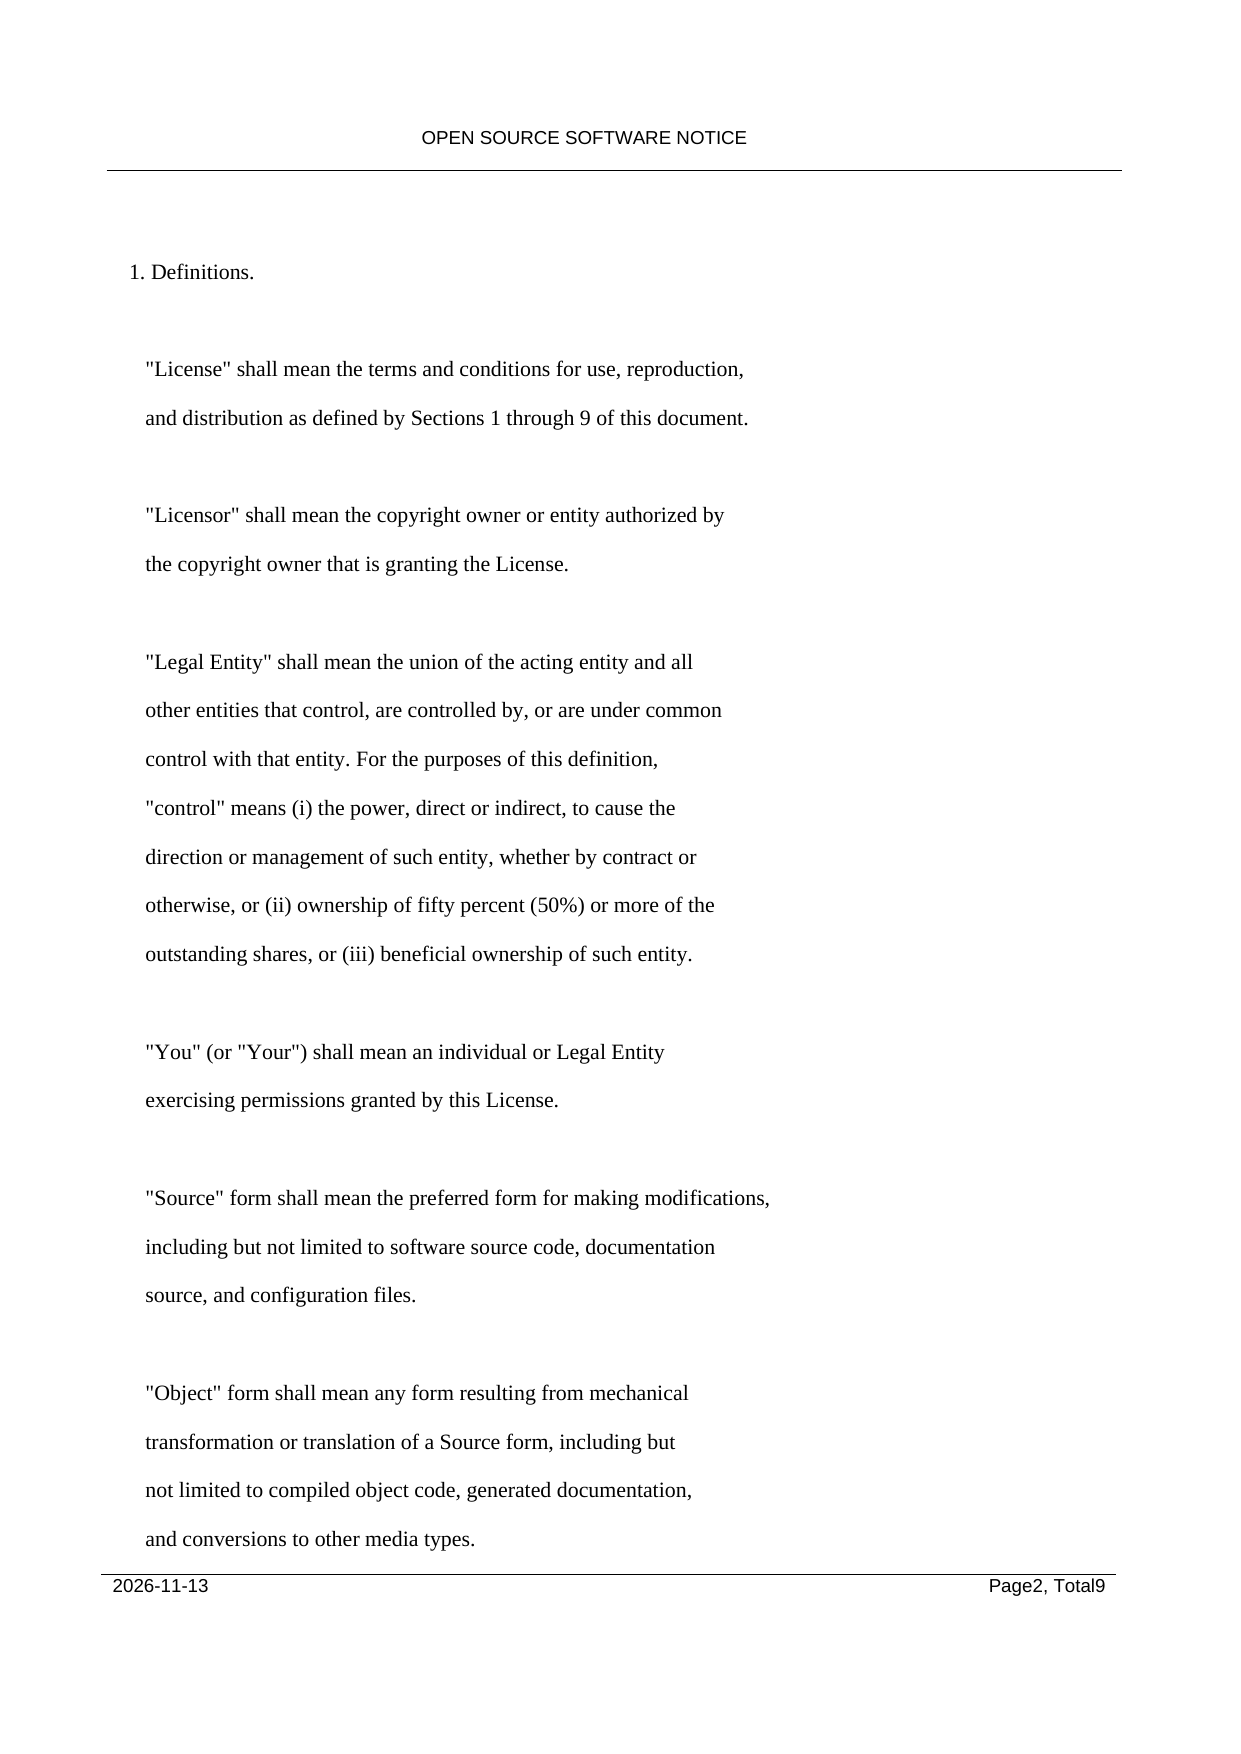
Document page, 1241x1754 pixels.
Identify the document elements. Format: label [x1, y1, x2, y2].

text [112, 206, 1128, 1555]
